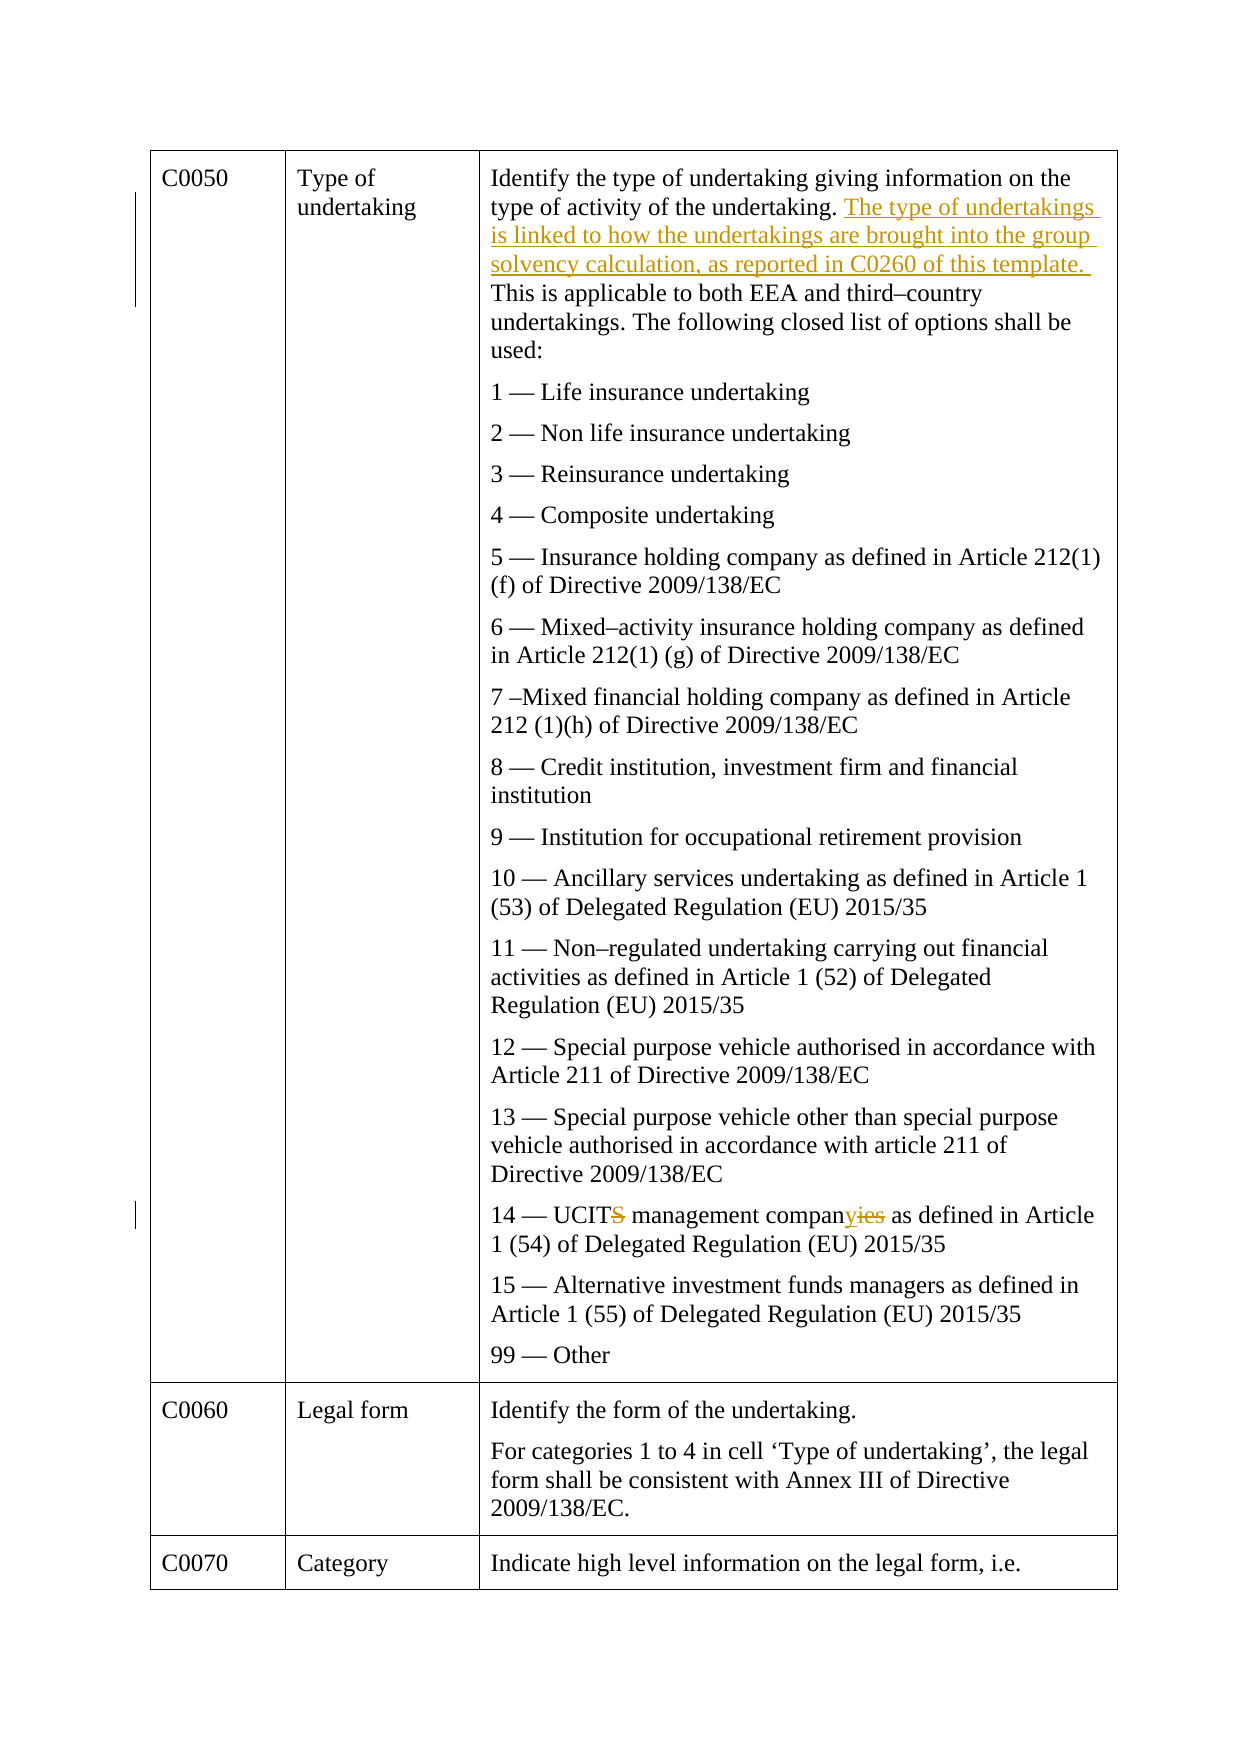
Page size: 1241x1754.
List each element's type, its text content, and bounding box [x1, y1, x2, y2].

table_cell Legal form [286, 1383, 479, 1535]
table_cell Identify the type of undertaking giving information on the type of activity of the undertaking. This is applicable to both EEA and third–country undertakings. The following closed list of options shall be used: 1 — Life insurance undertaking 2 — Non life insurance undertaking 3 — Reinsurance undertaking 4 — Composite undertaking 5 — Insurance holding company as defined in Article 212(1) (f) of Directive 2009/138/EC 6 — Mixed–activity insurance holding company as defined in Article 212(1) (g) of Directive 2009/138/EC 7 –Mixed financial holding company as defined in Article 212 (1)(h) of Directive 2009/138/EC 8 — Credit institution, investment firm and financial institution 9 — Institution for occupational retirement provision 10 — Ancillary services undertaking as defined in Article 1 (53) of Delegated Regulation (EU) 2015/35 11 — Non–regulated undertaking carrying out financial activities as defined in Article 1 (52) of Delegated Regulation (EU) 2015/35 12 — Special purpose vehicle authorised in accordance with Article 211 of Directive 2009/138/EC 13 — Special purpose vehicle other than special purpose vehicle authorised in accordance with article 211 of Directive 2009/138/EC 14 — UCIT management compan as defined in Article 1 (54) of Delegated Regulation (EU) 2015/35 15 — Alternative investment funds managers as defined in Article 1 (55) of Delegated Regulation (EU) 2015/35 99 — Other [480, 151, 1117, 1382]
table_cell C0050 [151, 151, 285, 1382]
table_cell Type of undertaking [286, 151, 479, 1382]
table_cell C0070 [151, 1536, 285, 1589]
table_cell Identify the form of the undertaking. For categories 1 to 4 in cell ‘Type of undertaking’, the legal form shall be consistent with Annex III of Directive 2009/138/EC. [480, 1383, 1117, 1535]
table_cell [286, 1536, 479, 1589]
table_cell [480, 1536, 1117, 1589]
table_cell C0060 [151, 1383, 285, 1535]
